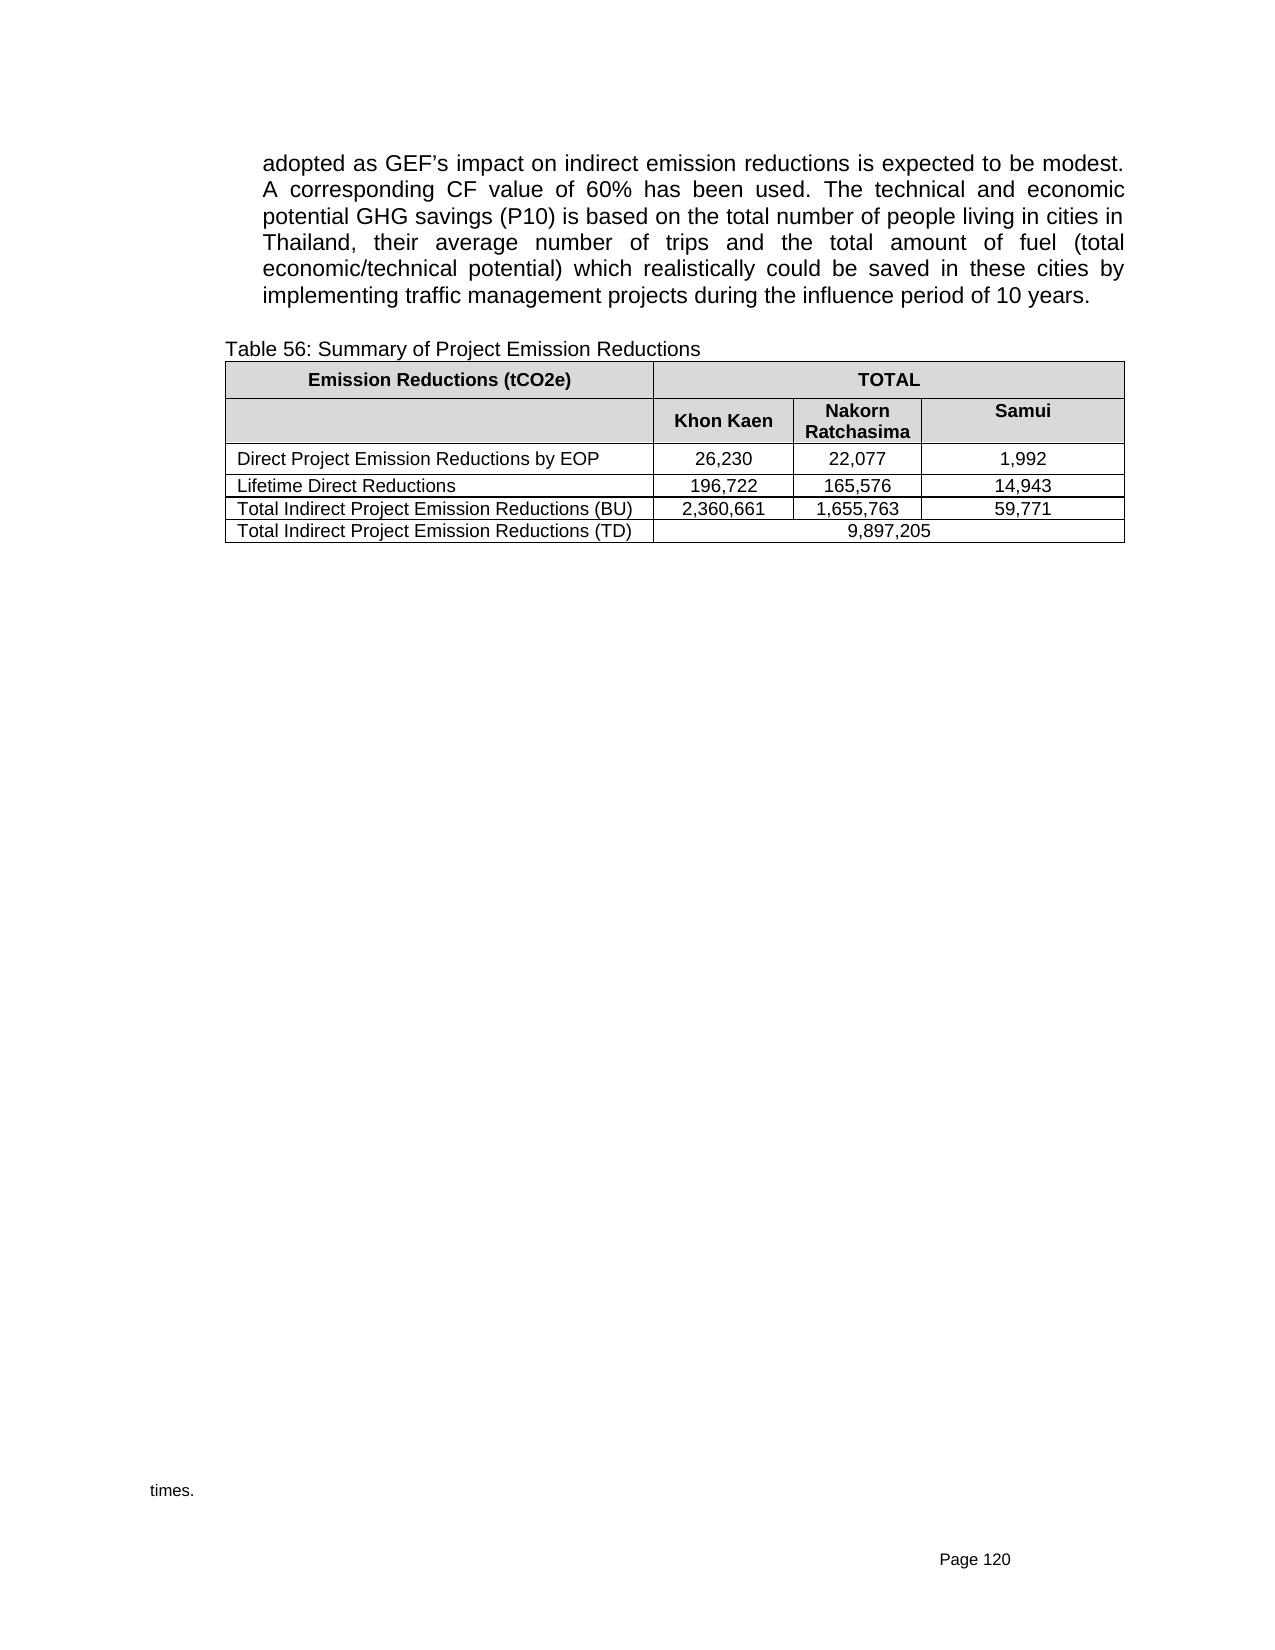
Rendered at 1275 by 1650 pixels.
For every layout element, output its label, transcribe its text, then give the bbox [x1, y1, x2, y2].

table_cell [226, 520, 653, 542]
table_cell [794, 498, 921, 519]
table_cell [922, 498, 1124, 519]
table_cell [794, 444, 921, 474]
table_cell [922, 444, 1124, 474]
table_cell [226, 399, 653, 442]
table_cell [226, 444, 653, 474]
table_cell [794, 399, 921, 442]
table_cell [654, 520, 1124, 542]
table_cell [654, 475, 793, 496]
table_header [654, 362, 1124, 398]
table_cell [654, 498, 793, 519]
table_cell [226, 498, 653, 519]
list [225, 150, 1125, 308]
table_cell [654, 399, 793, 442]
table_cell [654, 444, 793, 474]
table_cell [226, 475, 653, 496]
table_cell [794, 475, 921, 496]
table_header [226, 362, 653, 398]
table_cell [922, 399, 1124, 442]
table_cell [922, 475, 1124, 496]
text Table 56: Summary of Project Emission Reductions [225, 337, 1125, 361]
